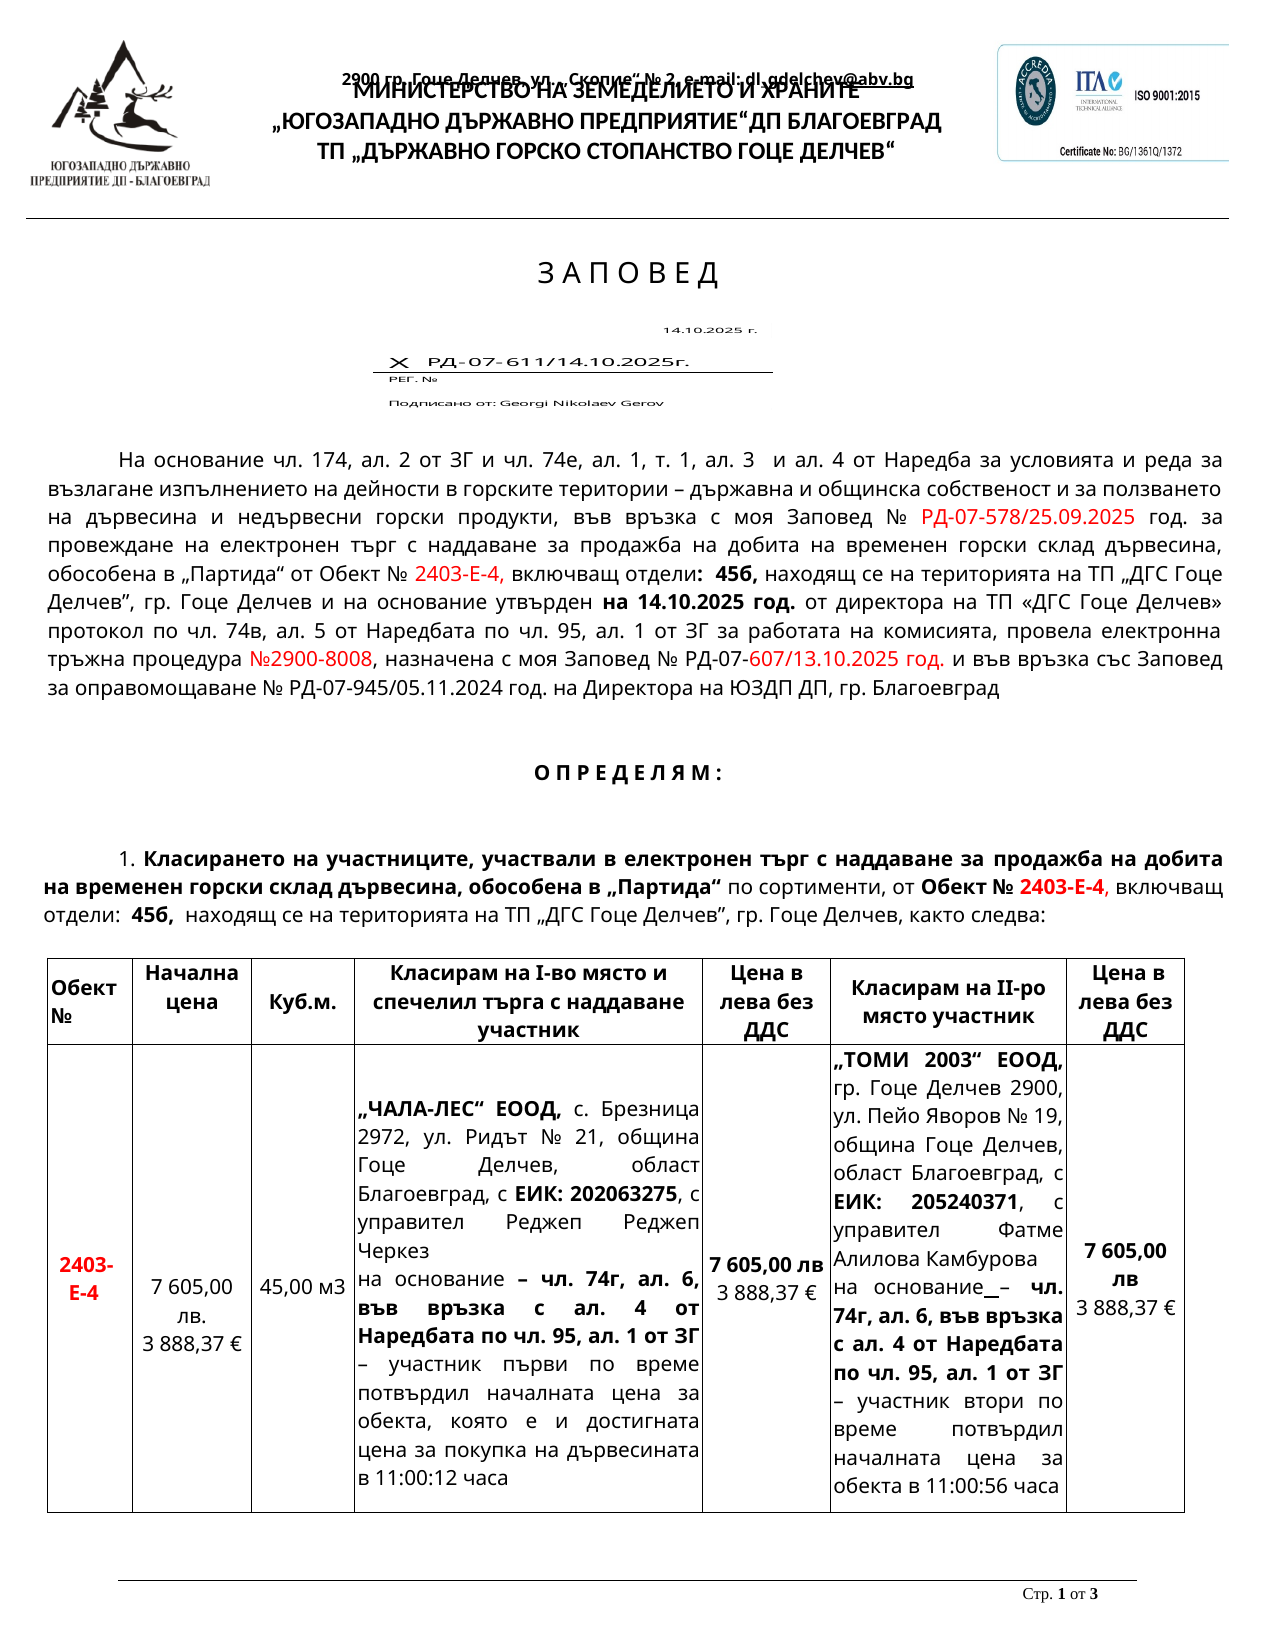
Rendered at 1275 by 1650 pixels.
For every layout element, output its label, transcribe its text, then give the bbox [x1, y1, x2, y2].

table_cell 45,00 м3 [252, 1045, 354, 1512]
table_header Начална цена [133, 959, 251, 1044]
text На основание чл. 174, ал. 2 от ЗГ и чл. 74е, ал. 1, т. 1, ал. 3 и ал. 4 от Наредба за условията и реда за възлагане изпълнението на дейности в горските територии – държавна и общинска собственост и за ползването на дървесина и недървесни горски продукти, във връзка с моя Заповед № РД-07-578/25.09.2025 год. за провеждане на електронен търг с наддаване за продажба на добита на временен горски склад дървесина, обособена в „Партида“ от Обект № 2403-Е-4, включващ отдели: 45б, находящ се на територията на ТП „ДГС Гоце Делчев”, гр. Гоце Делчев и на основание утвърден на 14.10.2025 год. от директора на ТП «ДГС Гоце Делчев» протокол по чл. 74в, ал. 5 от Наредбата по чл. 95, ал. 1 от ЗГ за работата на комисията, провела електронна тръжна процедура №2900-8008, назначена с моя Заповед № РД-07-607/13.10.2025 год. и във връзка със Заповед за оправомощаване № РД-07-945/05.11.2024 год. на Директора на ЮЗДП ДП, гр. Благоевград [47, 445, 1223, 701]
table_cell 7 605,00 лв. 3 888,37 € [133, 1045, 251, 1512]
table_cell „ЧАЛА-ЛЕС“ ЕООД, с. Брезница 2972, ул. Ридът № 21, община Гоце Делчев, област Благоевград, с ЕИК: 202063275, с управител Реджеп Реджеп Черкез на основание – чл. 74г, ал. 6, във връзка с ал. 4 от Наредбата по чл. 95, ал. 1 от ЗГ – участник първи по време потвърдил началната цена за обекта, която е и достигната цена за покупка на дървесината в 11:00:12 часа [355, 1045, 702, 1512]
table_header Куб.м. [252, 959, 354, 1044]
table_cell 7 605,00 лв 3 888,37 € [703, 1045, 830, 1512]
table_header Класирам на І-во място и спечелил търга с наддаване участник [355, 959, 702, 1044]
text З А П О В Е Д [118, 252, 1137, 292]
text 1. Класирането на участниците, участвали в електронен търг с наддаване за продажба на добита на временен горски склад дървесина, обособена в „Партида“ по сортименти, от Обект № 2403-Е-4, включващ отдели: 45б, находящ се на територията на ТП „ДГС Гоце Делчев”, гр. Гоце Делчев, както следва: [43, 844, 1223, 929]
table_header Класирам на ІІ-ро място участник [831, 959, 1066, 1044]
table_cell „ТОМИ 2003“ ЕООД, гр. Гоце Делчев 2900, ул. Пейо Яворов № 19, община Гоце Делчев, област Благоевград, с ЕИК: 205240371, с управител Фатме Алилова Камбурова на основание – чл. 74г, ал. 6, във връзка с ал. 4 от Наредбата по чл. 95, ал. 1 от ЗГ – участник втори по време потвърдил началната цена за обекта в 11:00:56 часа [831, 1045, 1066, 1512]
table_header Обект № [48, 959, 132, 1044]
table_cell 2403-Е-4 [48, 1045, 132, 1512]
table_header Цена в лева без ДДС [703, 959, 830, 1044]
text О П Р Е Д Е Л Я М : [118, 758, 1137, 787]
table_header Цена в лева без ДДС [1067, 959, 1184, 1044]
picture [993, 40, 1229, 164]
picture [30, 40, 210, 187]
table_cell 7 605,00 лв 3 888,37 € [1067, 1045, 1184, 1512]
